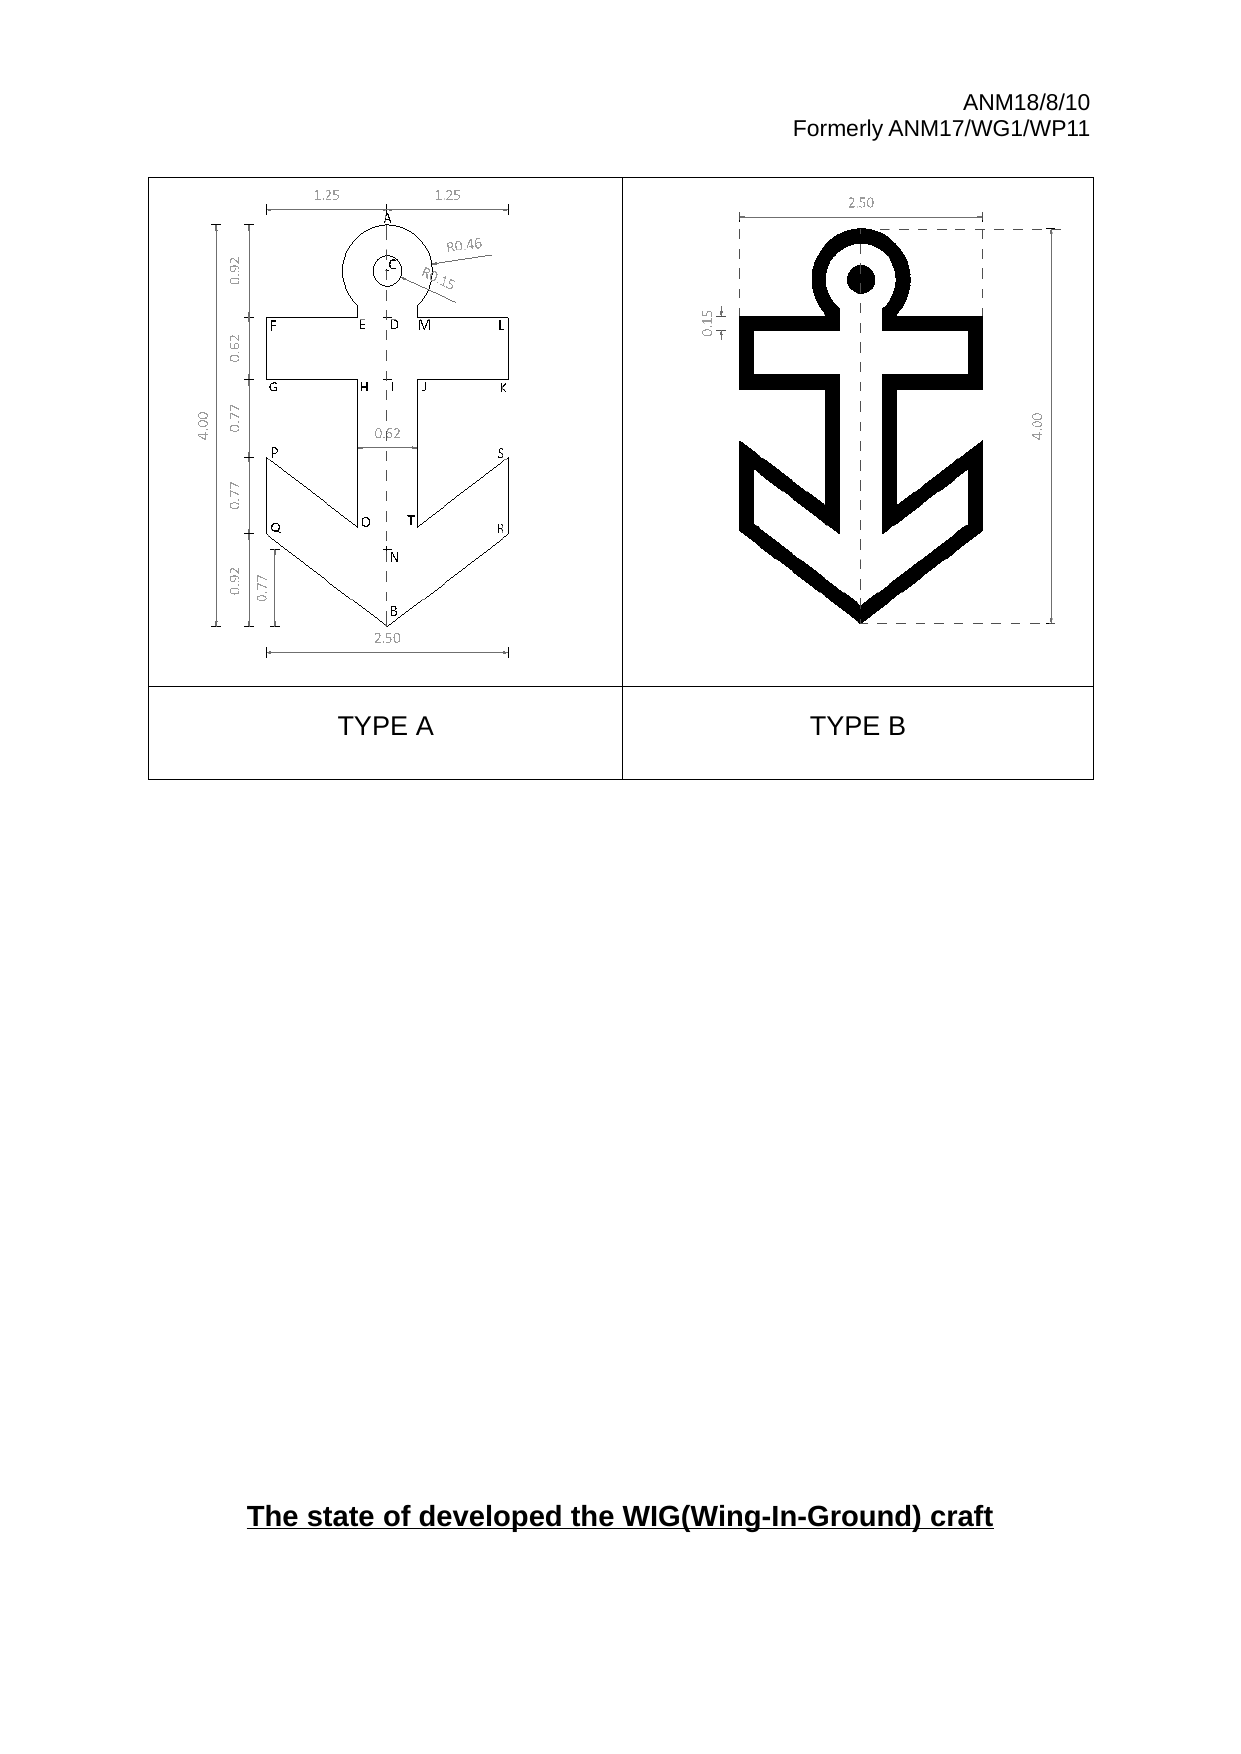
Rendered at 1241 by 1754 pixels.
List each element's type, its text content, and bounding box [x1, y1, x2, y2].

picture [630, 189, 1085, 660]
table_header [623, 178, 1093, 686]
text The state of developed the WIG(Wing-In-Ground) craft [150, 1498, 1090, 1532]
picture [151, 180, 620, 669]
table_cell TYPE B [623, 687, 1093, 779]
table_header [149, 178, 622, 686]
table_cell TYPE A [149, 687, 622, 779]
